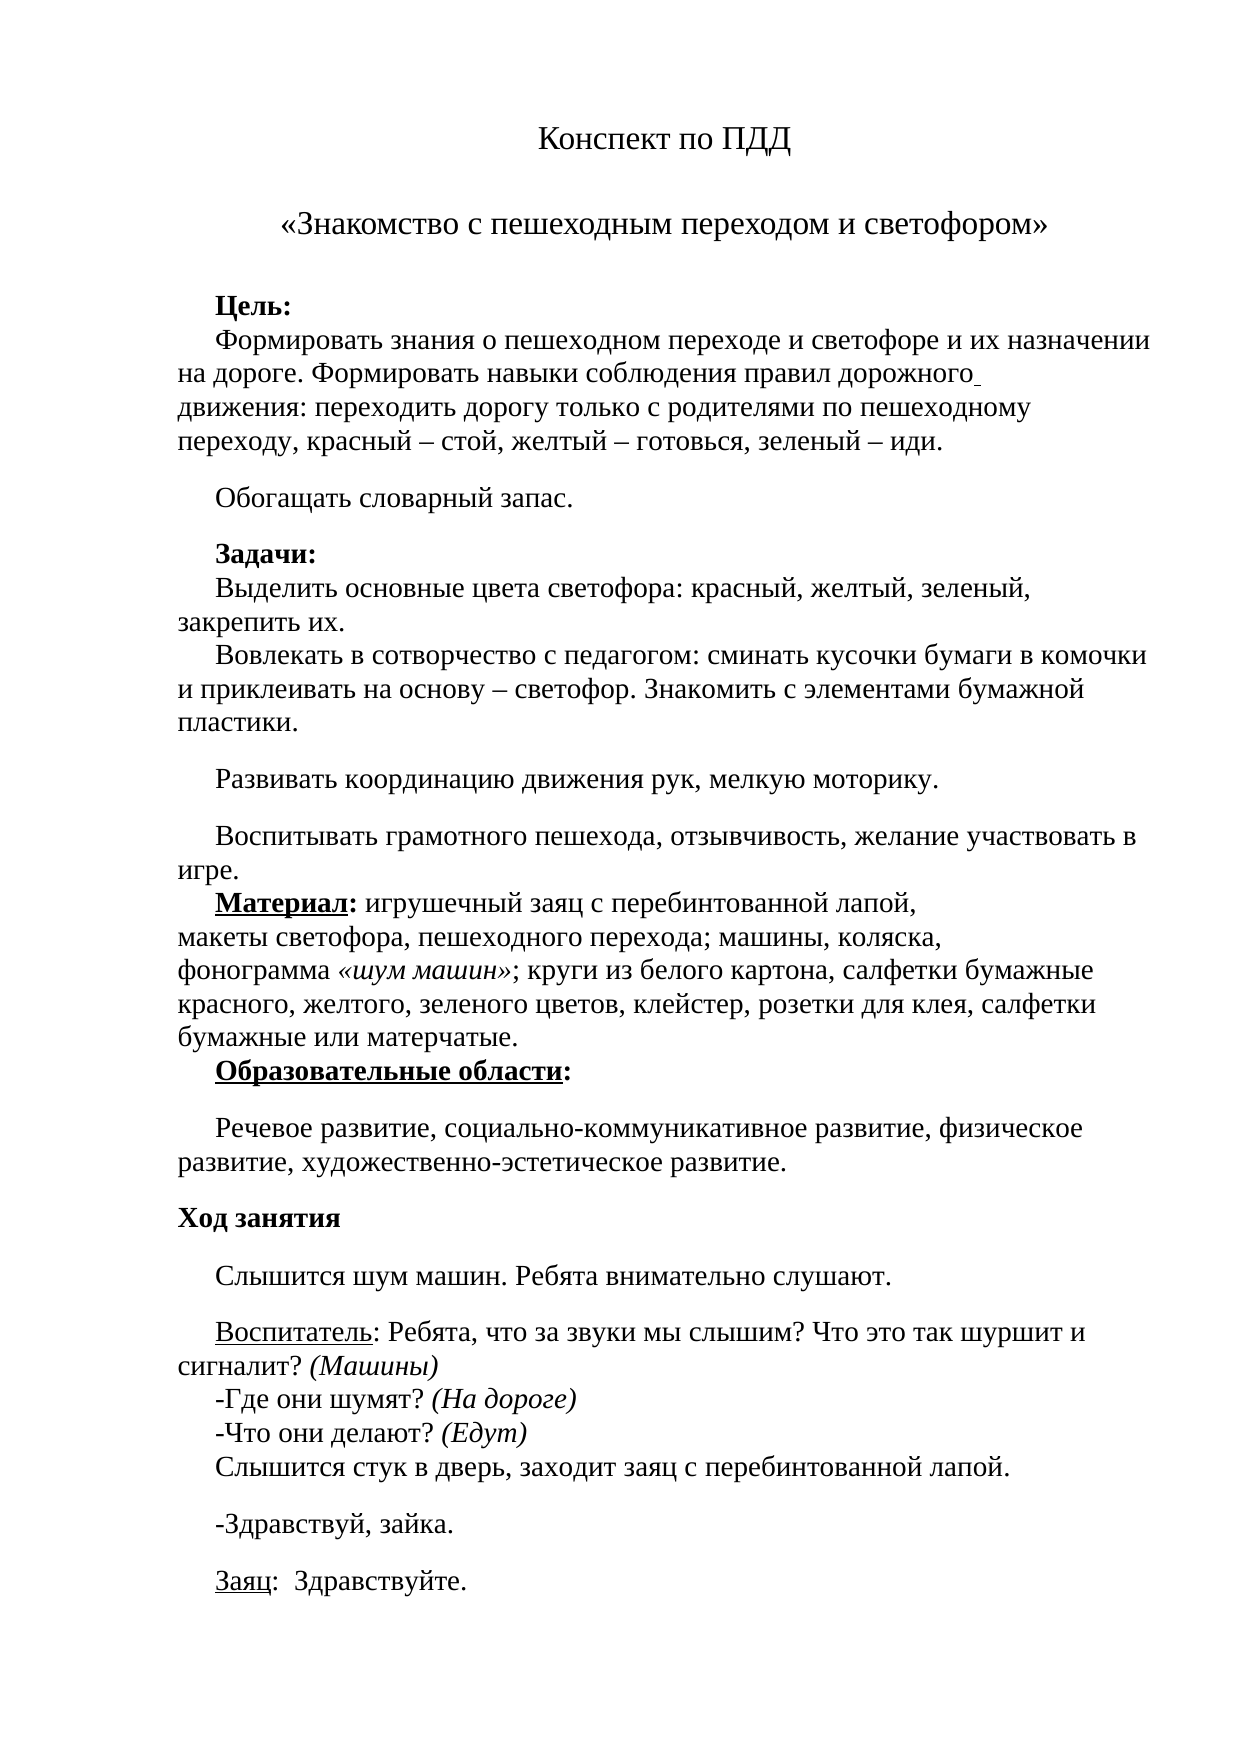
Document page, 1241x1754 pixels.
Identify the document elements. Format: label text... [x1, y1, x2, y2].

text Вовлекать в сотворчество с педагогом: сминать кусочки бумаги в комочки и приклеивать на основу – светофор. Знакомить с элементами бумажной пластики. [177, 637, 1152, 738]
text Выделить основные цвета светофора: красный, желтый, зеленый, закрепить их. [177, 570, 1152, 637]
text -Здравствуй, зайка. [177, 1506, 1152, 1539]
text Задачи: [177, 537, 1152, 570]
text «Знакомство с пешеходным переходом и светофором» [177, 203, 1152, 242]
text Формировать знания о пешеходном переходе и светофоре и их назначении на дороге. Формировать навыки соблюдения правил дорожного движения: переходить дорогу только с родителями по пешеходному переходу, красный – стой, желтый – готовься, зеленый – иди. [177, 322, 1152, 456]
text -Что они делают? (Едут) [177, 1415, 1152, 1449]
text Слышится стук в дверь, заходит заяц с перебинтованной лапой. [177, 1449, 1152, 1482]
text Воспитывать грамотного пешехода, отзывчивость, желание участвовать в игре. [177, 818, 1152, 885]
text -Где они шумят? (На дороге) [177, 1382, 1152, 1415]
text Конспект по ПДД [177, 118, 1152, 156]
text Цель: [177, 288, 1152, 322]
text Ход занятия [177, 1201, 1152, 1234]
text Слышится шум машин. Ребята внимательно слушают. [177, 1258, 1152, 1291]
text Воспитатель: Ребята, что за звуки мы слышим? Что это так шуршит и сигналит? (Машины) [177, 1314, 1152, 1382]
text Заяц: Здравствуйте. [177, 1563, 1152, 1596]
text Развивать координацию движения рук, мелкую моторику. [177, 761, 1152, 795]
text Образовательные области: [177, 1053, 1152, 1087]
text Обогащать словарный запас. [177, 480, 1152, 513]
text Материал: игрушечный заяц с перебинтованной лапой, макеты светофора, пешеходного перехода; машины, коляска, фонограмма «шум машин»; круги из белого картона, салфетки бумажные красного, желтого, зеленого цветов, клейстер, розетки для клея, салфетки бумажные или матерчатые. [177, 885, 1152, 1053]
text Речевое развитие, социально-коммуникативное развитие, физическое развитие, художественно-эстетическое развитие. [177, 1110, 1152, 1177]
